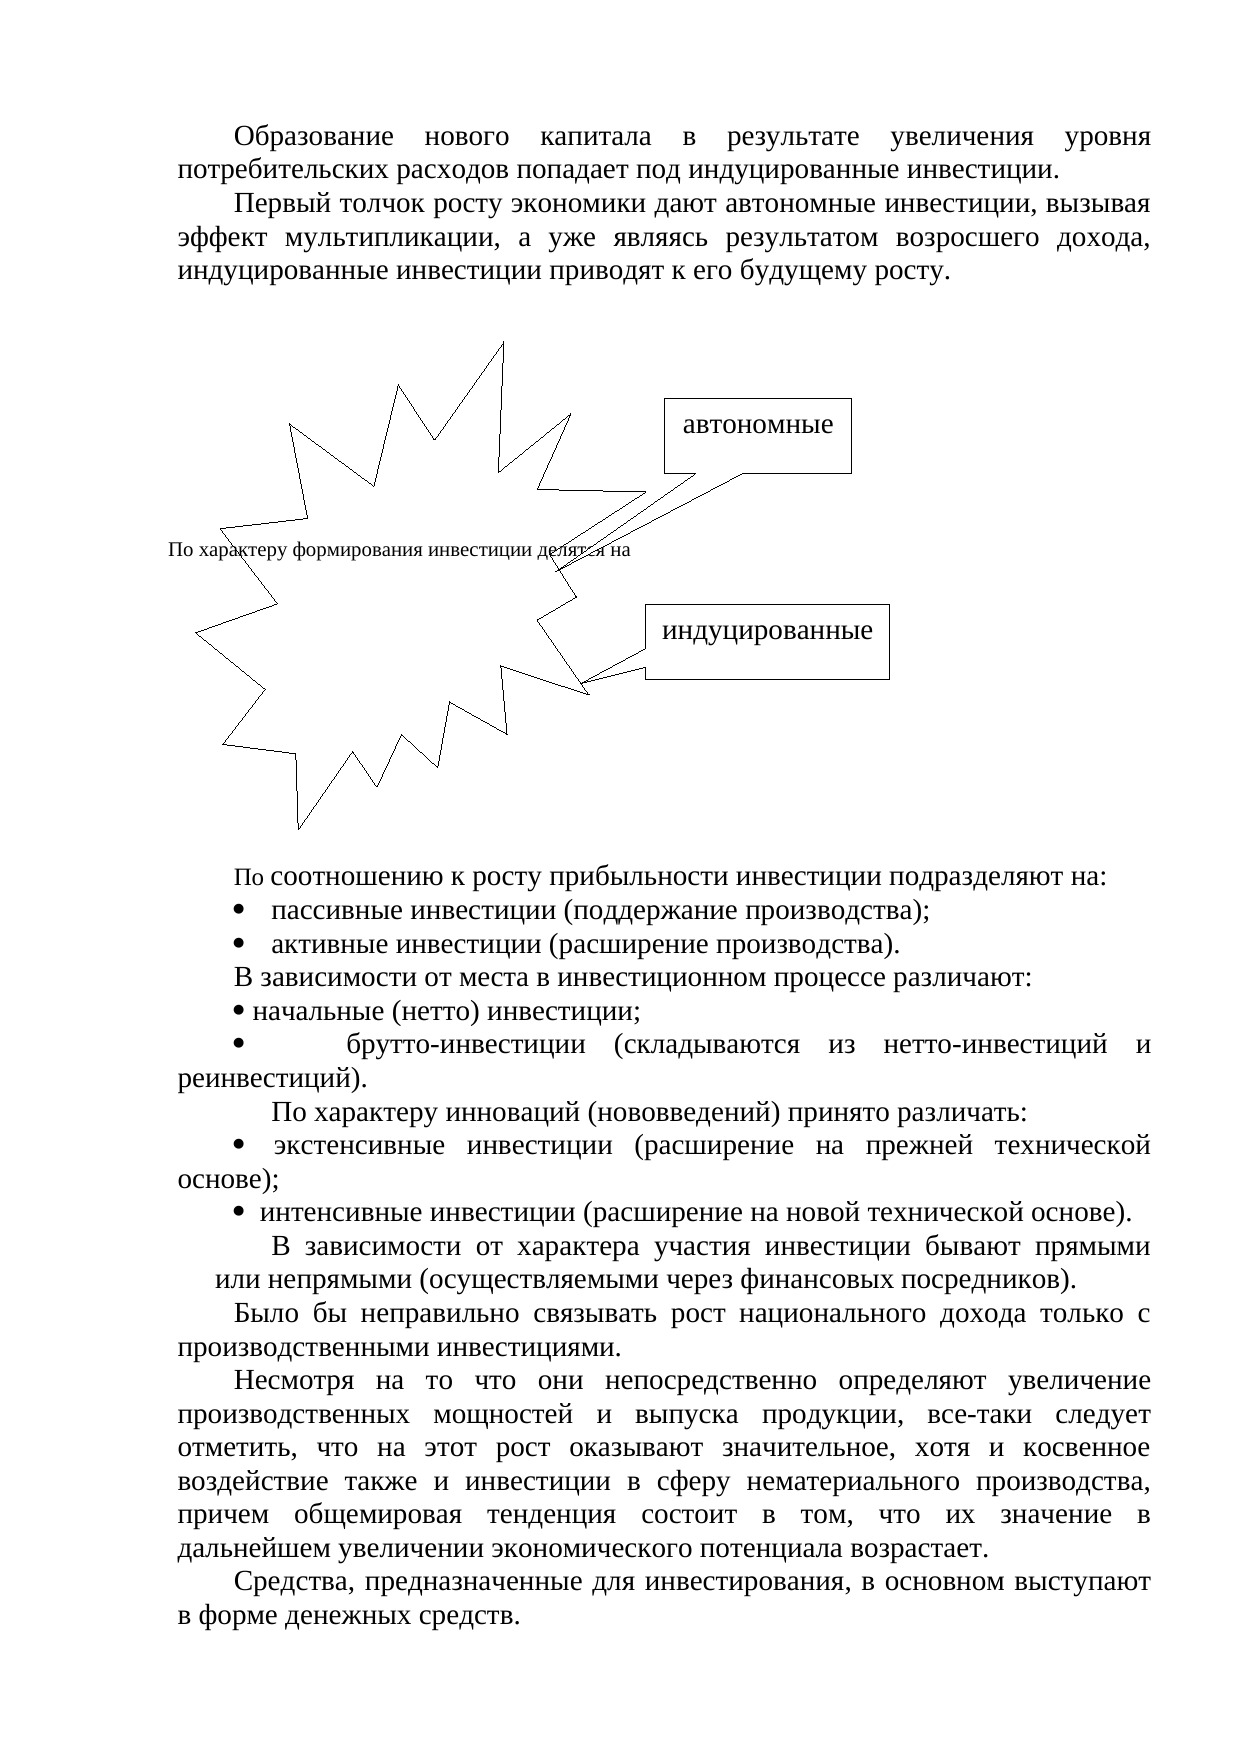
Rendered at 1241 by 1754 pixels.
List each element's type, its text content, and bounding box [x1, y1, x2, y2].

text Средства, предназначенные для инвестирования, в основном выступают в форме денежных средств. [177, 1563, 1152, 1631]
text В зависимости от места в инвестиционном процессе различают: [177, 959, 1152, 993]
list активные инвестиции (расширение производства). [177, 926, 1152, 959]
text По характеру инноваций (нововведений) принято различать: [215, 1094, 1152, 1127]
text Было бы неправильно связывать рост национального дохода только с производственными инвестициями. [177, 1295, 1152, 1362]
text В зависимости от характера участия инвестиции бывают прямыми или непрямыми (осуществляемыми через финансовых посредников). [215, 1228, 1152, 1295]
text По соотношению к росту прибыльности инвестиции подразделяют на: [177, 858, 1152, 892]
text Первый толчок росту экономики дают автономные инвестиции, вызывая эффект мультипликации, а уже являясь результатом возросшего дохода, индуцированные инвестиции приводят к его будущему росту. [177, 185, 1152, 286]
list экстенсивные инвестиции (расширение на прежней технической основе); [177, 1127, 1152, 1194]
list интенсивные инвестиции (расширение на новой технической основе). [177, 1194, 1152, 1228]
list начальные (нетто) инвестиции; [177, 993, 1152, 1027]
list брутто-инвестиции (складываются из нетто-инвестиций и реинвестиций). [177, 1027, 1152, 1094]
text Несмотря на то что они непосредственно определяют увеличение производственных мощностей и выпуска продукции, все-таки следует отметить, что на этот рост оказывают значительное, хотя и косвенное воздействие также и инвестиции в сферу нематериального производства, причем общемировая тенденция состоит в том, что их значение в дальнейшем увеличении экономического потенциала возрастает. [177, 1362, 1152, 1563]
text Образование нового капитала в результате увеличения уровня потребительских расходов попадает под индуцированные инвестиции. [177, 118, 1152, 185]
list пассивные инвестиции (поддержание производства); [177, 892, 1152, 926]
